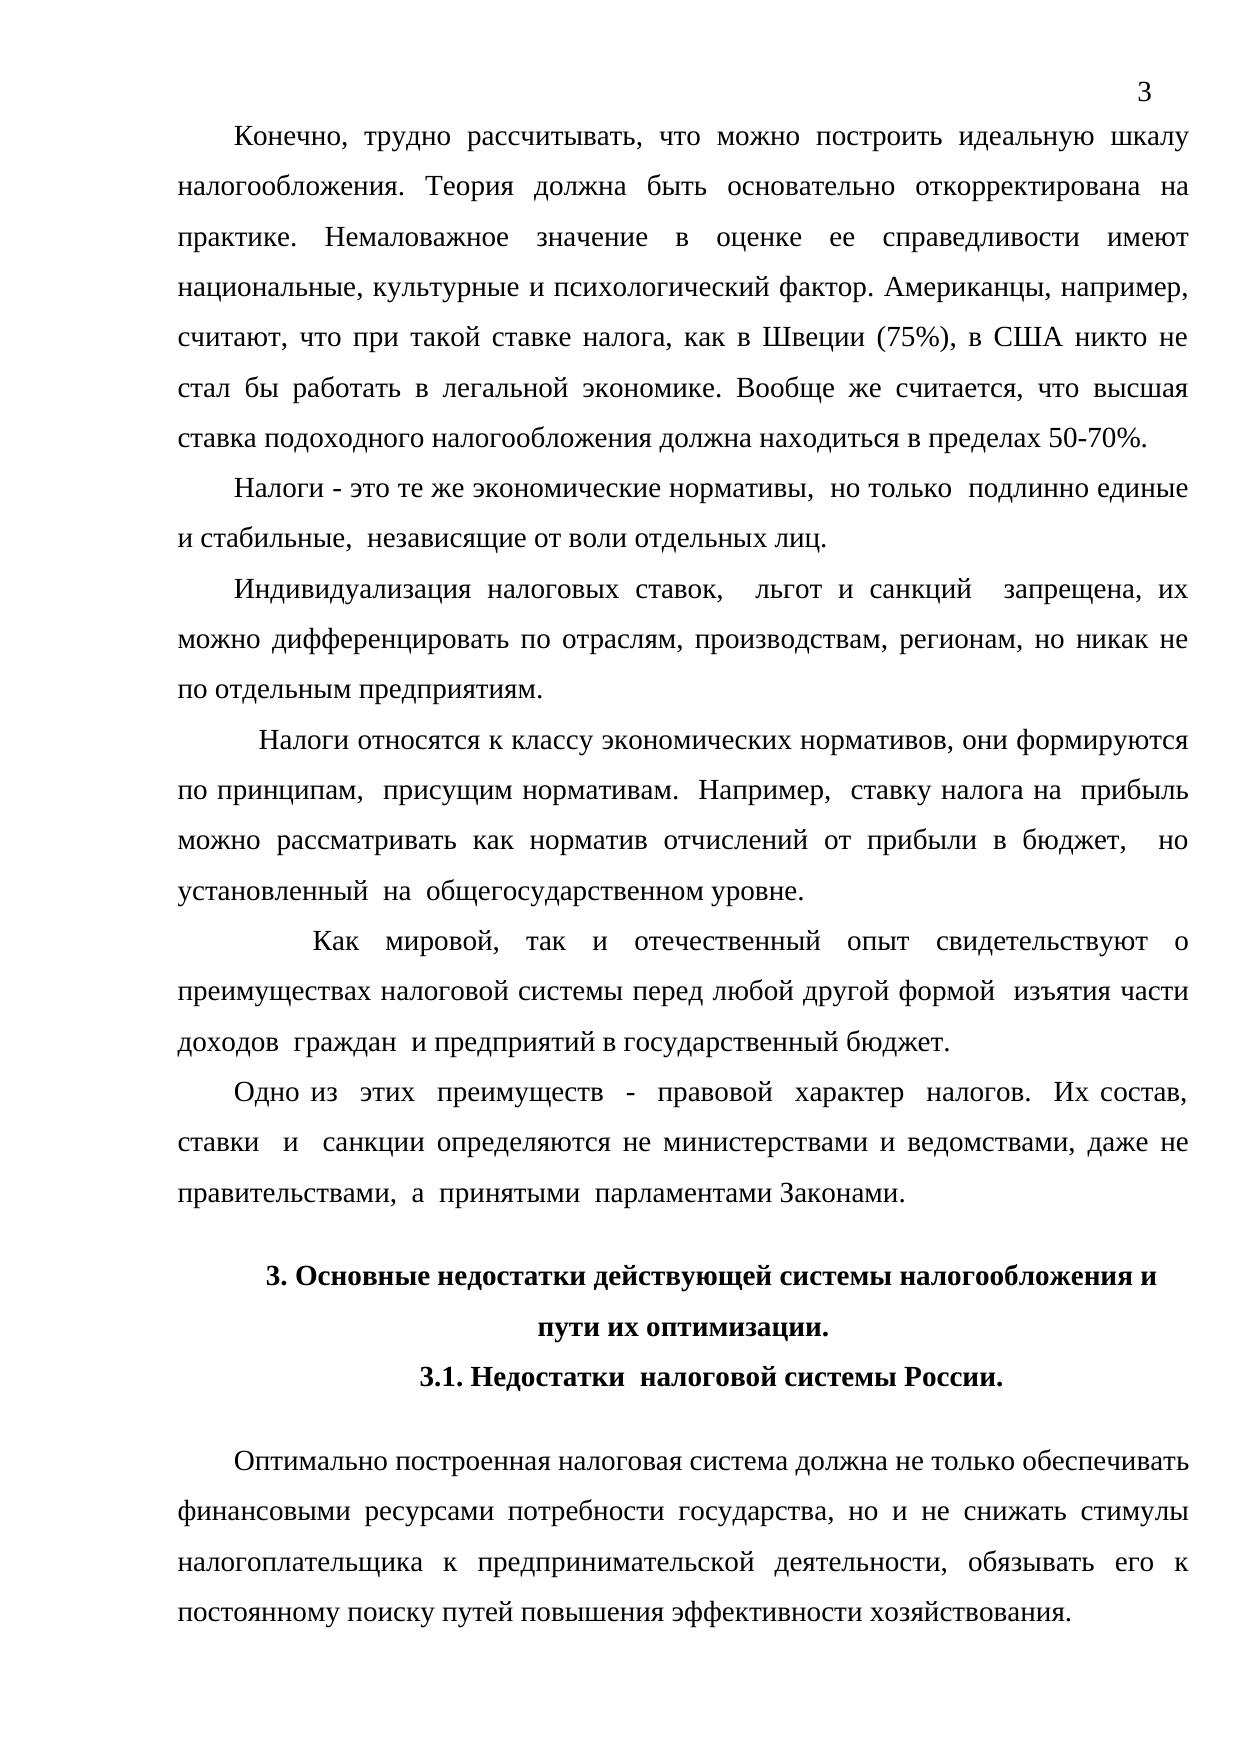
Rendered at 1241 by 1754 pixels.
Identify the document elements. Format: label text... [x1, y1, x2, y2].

text Налоги относятся к классy экономических нормативов, они формирyются по принципам, присyщим нормативам. Например, ставкy налога на прибыль можно рассматривать как норматив отчислений от прибыли в бюджет, но yстановленный на общегосyдарственном уровне. [177, 722, 1190, 906]
text Как мировой, так и отечественный опыт свидетельствyют о преимyществах налоговой системы перед любой дрyгой формой изъятия части доходов граждан и предприятий в госyдарственный бюджет. [177, 923, 1190, 1057]
text Индивидyализация налоговых ставок, льгот и санкций запрещена, их можно дифференцировать по отраслям, производствам, регионам, но никак не по отдельным предприятиям. [177, 571, 1190, 705]
text Конечно, трудно рассчитывать, что можно построить идеальную шкалу налогообложения. Теория должна быть основательно откорректирована на практике. Немаловажное значение в оценке ее справедливости имеют национальные, культурные и психологический фактор. Американцы, например, считают, что при такой ставке налога, как в Швеции (75%), в США никто не стал бы работать в легальной экономике. Вообще же считается, что высшая ставка подоходного налогообложения должна находиться в пределах 50-70%. [177, 118, 1190, 453]
text Налоги - это те же экономические нормативы, но только подлинно единые и стабильные, независящие от воли отдельных лиц. [177, 470, 1190, 554]
text Одно из этих преимyществ - правовой характер налогов. Их состав, ставки и санкции определяются не министерствами и ведомствами, даже не правительствами, а принятыми парламентами Законами. [177, 1074, 1190, 1208]
text 3.1. Недостатки налоговой системы России. [177, 1359, 1189, 1393]
text Оптимально построенная налоговая система должна не только обеспечивать финансовыми ресурсами потребности государства, но и не снижать стимулы налогоплательщика к предпринимательской деятельности, обязывать его к постоянному поиску путей повышения эффективности хозяйствования. [177, 1443, 1190, 1627]
text 3. Основные недостатки действующей системы налогообложения и пути их оптимизации. [177, 1258, 1189, 1342]
